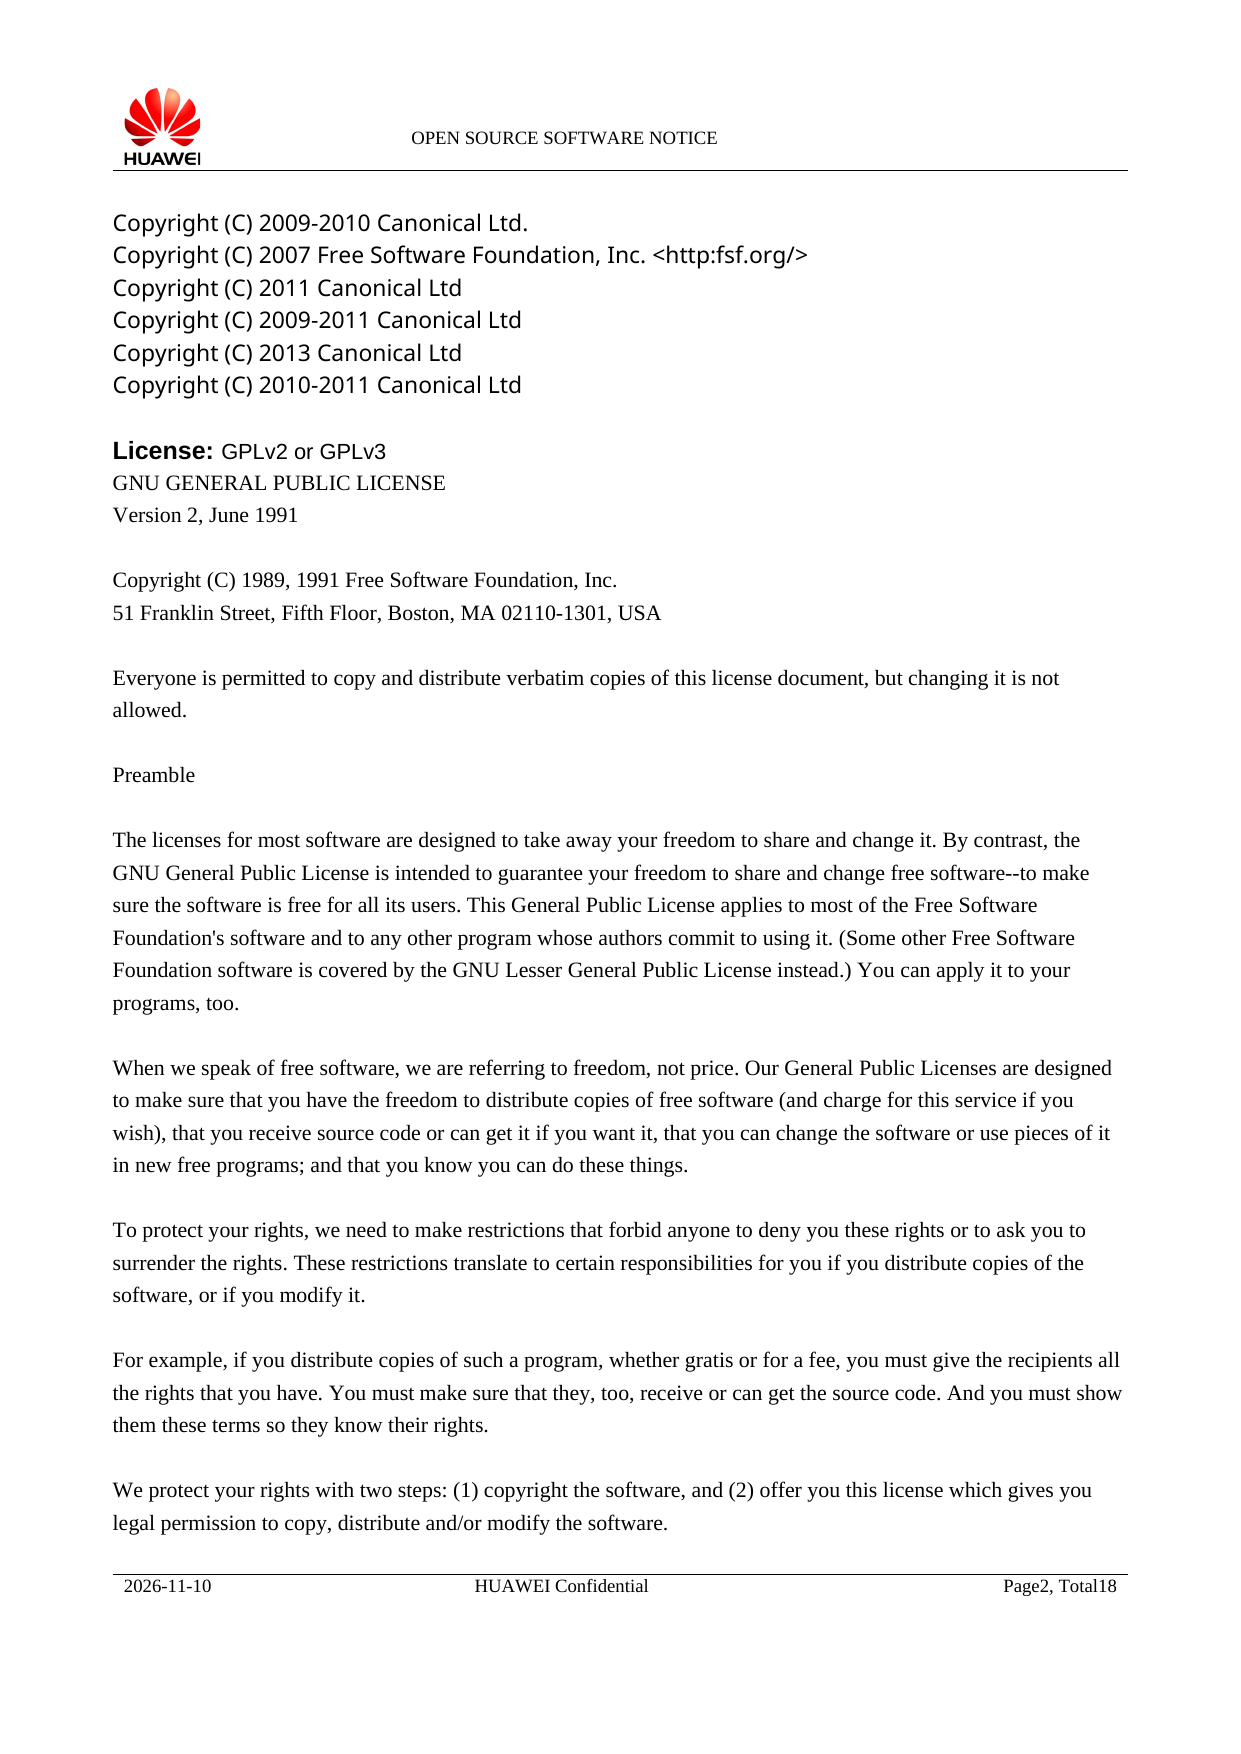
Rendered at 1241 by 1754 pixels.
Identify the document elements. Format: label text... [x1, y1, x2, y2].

text Version 2, June 1991 [112, 499, 1128, 531]
text For example, if you distribute copies of such a program, whether gratis or for a fee, you must give the recipients all the rights that you have. You must make sure that they, too, receive or can get the source code. And you must show them these terms so they know their rights. [112, 1344, 1128, 1441]
text To protect your rights, we need to make restrictions that forbid anyone to deny you these rights or to ask you to surrender the rights. These restrictions translate to certain responsibilities for you if you distribute copies of the software, or if you modify it. [112, 1214, 1128, 1311]
text Copyright (C) 1989, 1991 Free Software Foundation, Inc. [112, 564, 1128, 596]
text We protect your rights with two steps: (1) copyright the software, and (2) offer you this license which gives you legal permission to copy, distribute and/or modify the software. [112, 1474, 1128, 1539]
text When we speak of free software, we are referring to freedom, not price. Our General Public Licenses are designed to make sure that you have the freedom to distribute copies of free software (and charge for this service if you wish), that you receive source code or can get it if you want it, that you can change the software or use pieces of it in new free programs; and that you know you can do these things. [112, 1051, 1128, 1181]
text License: GPLv2 or GPLv3 [112, 434, 1128, 466]
text Preamble [112, 759, 1128, 791]
text Everyone is permitted to copy and distribute verbatim copies of this license document, but changing it is not allowed. [112, 661, 1128, 726]
text The licenses for most software are designed to take away your freedom to share and change it. By contrast, the GNU General Public License is intended to guarantee your freedom to share and change free software--to make sure the software is free for all its users. This General Public License applies to most of the Free Software Foundation's software and to any other program whose authors commit to using it. (Some other Free Software Foundation software is covered by the GNU Lesser General Public License instead.) You can apply it to your programs, too. [112, 824, 1128, 1019]
picture [124, 88, 201, 165]
text GNU GENERAL PUBLIC LICENSE [112, 466, 1128, 499]
text 51 Franklin Street, Fifth Floor, Boston, MA 02110-1301, USA [112, 596, 1128, 629]
